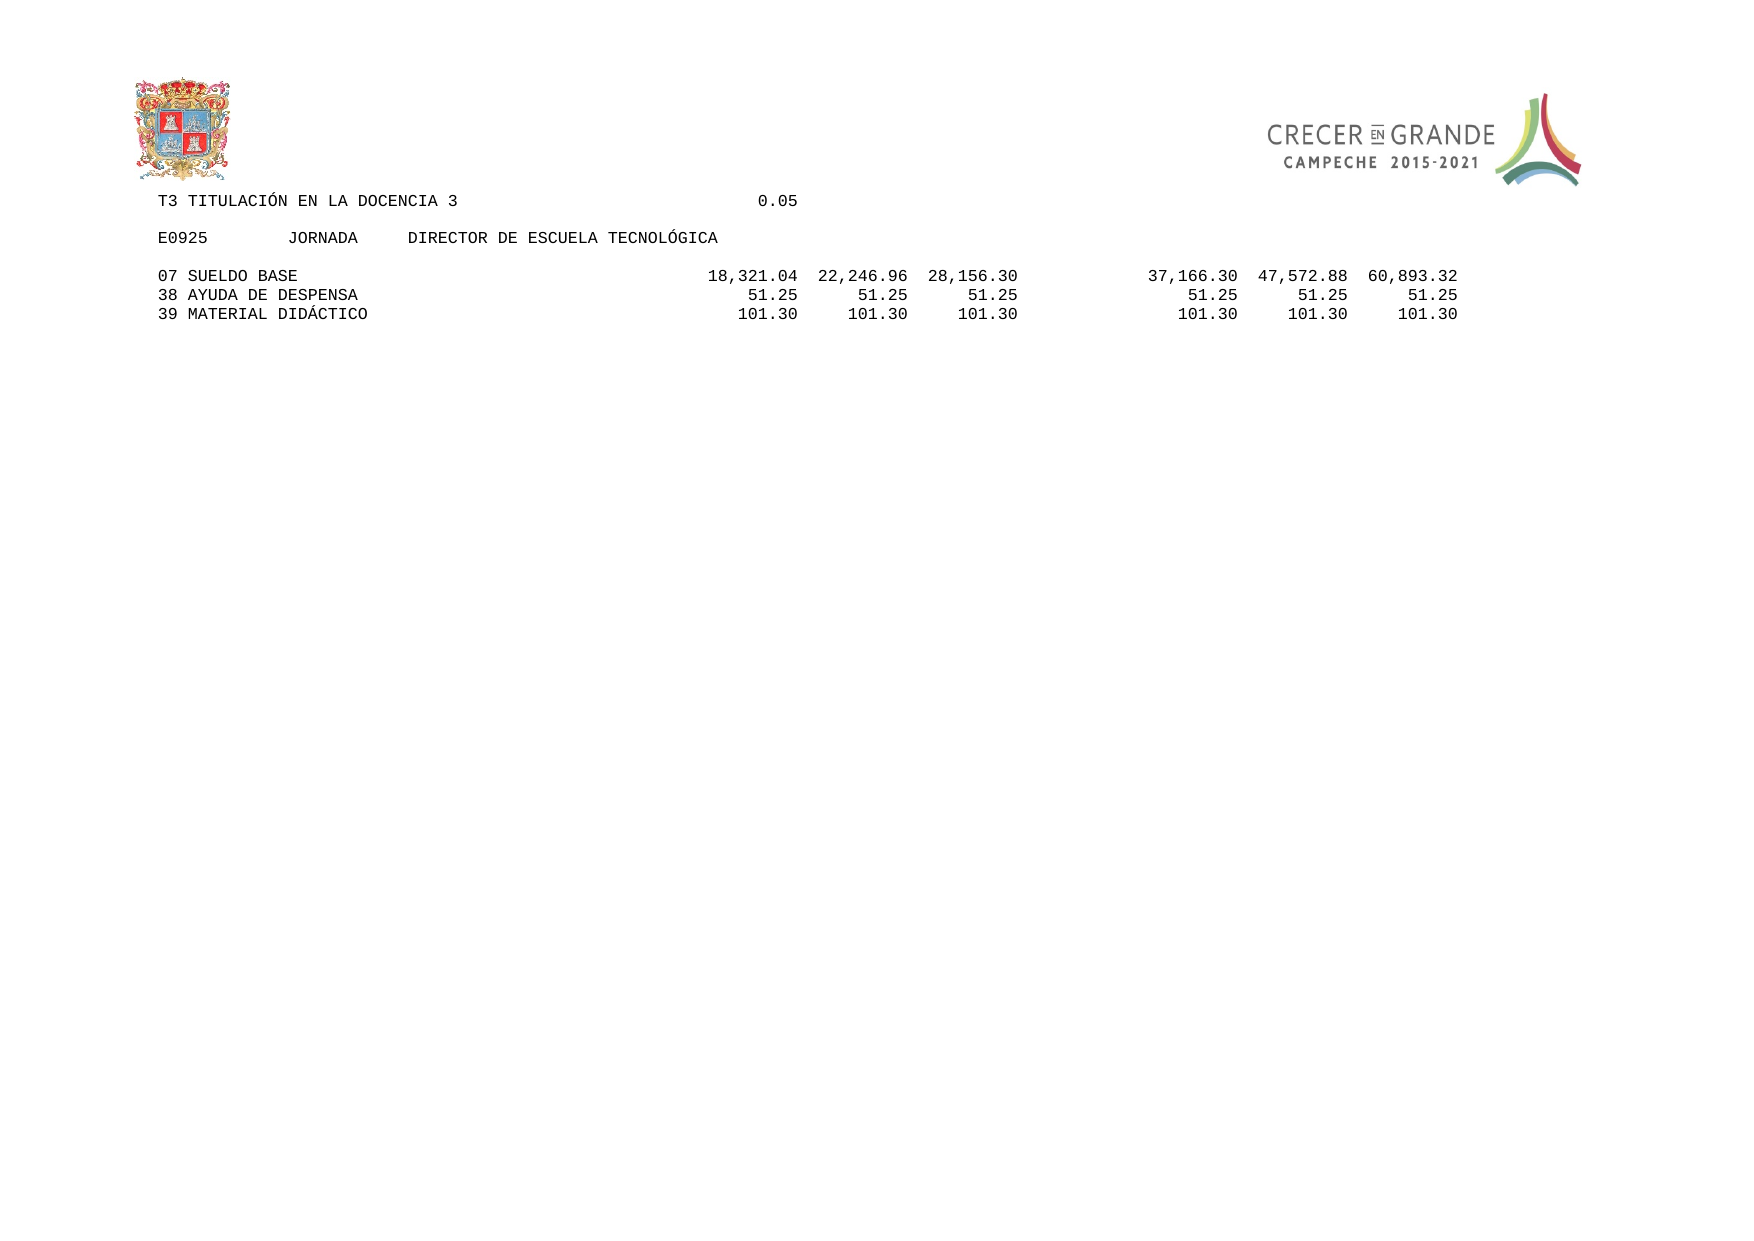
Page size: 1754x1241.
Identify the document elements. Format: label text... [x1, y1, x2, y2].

text T3 TITULACIÓN EN LA DOCENCIA 3 0.05 [148, 192, 1606, 211]
text E0925 JORNADA DIRECTOR DE ESCUELA TECNOLÓGICA [148, 230, 1606, 249]
text 38 AYUDA DE DESPENSA 51.25 51.25 51.25 51.25 51.25 51.25 [148, 287, 1606, 306]
picture [133, 77, 231, 181]
picture [1262, 87, 1586, 190]
text 07 SUELDO BASE 18,321.04 22,246.96 28,156.30 37,166.30 47,572.88 60,893.32 [148, 268, 1606, 287]
text 39 MATERIAL DIDÁCTICO 101.30 101.30 101.30 101.30 101.30 101.30 [148, 306, 1606, 324]
